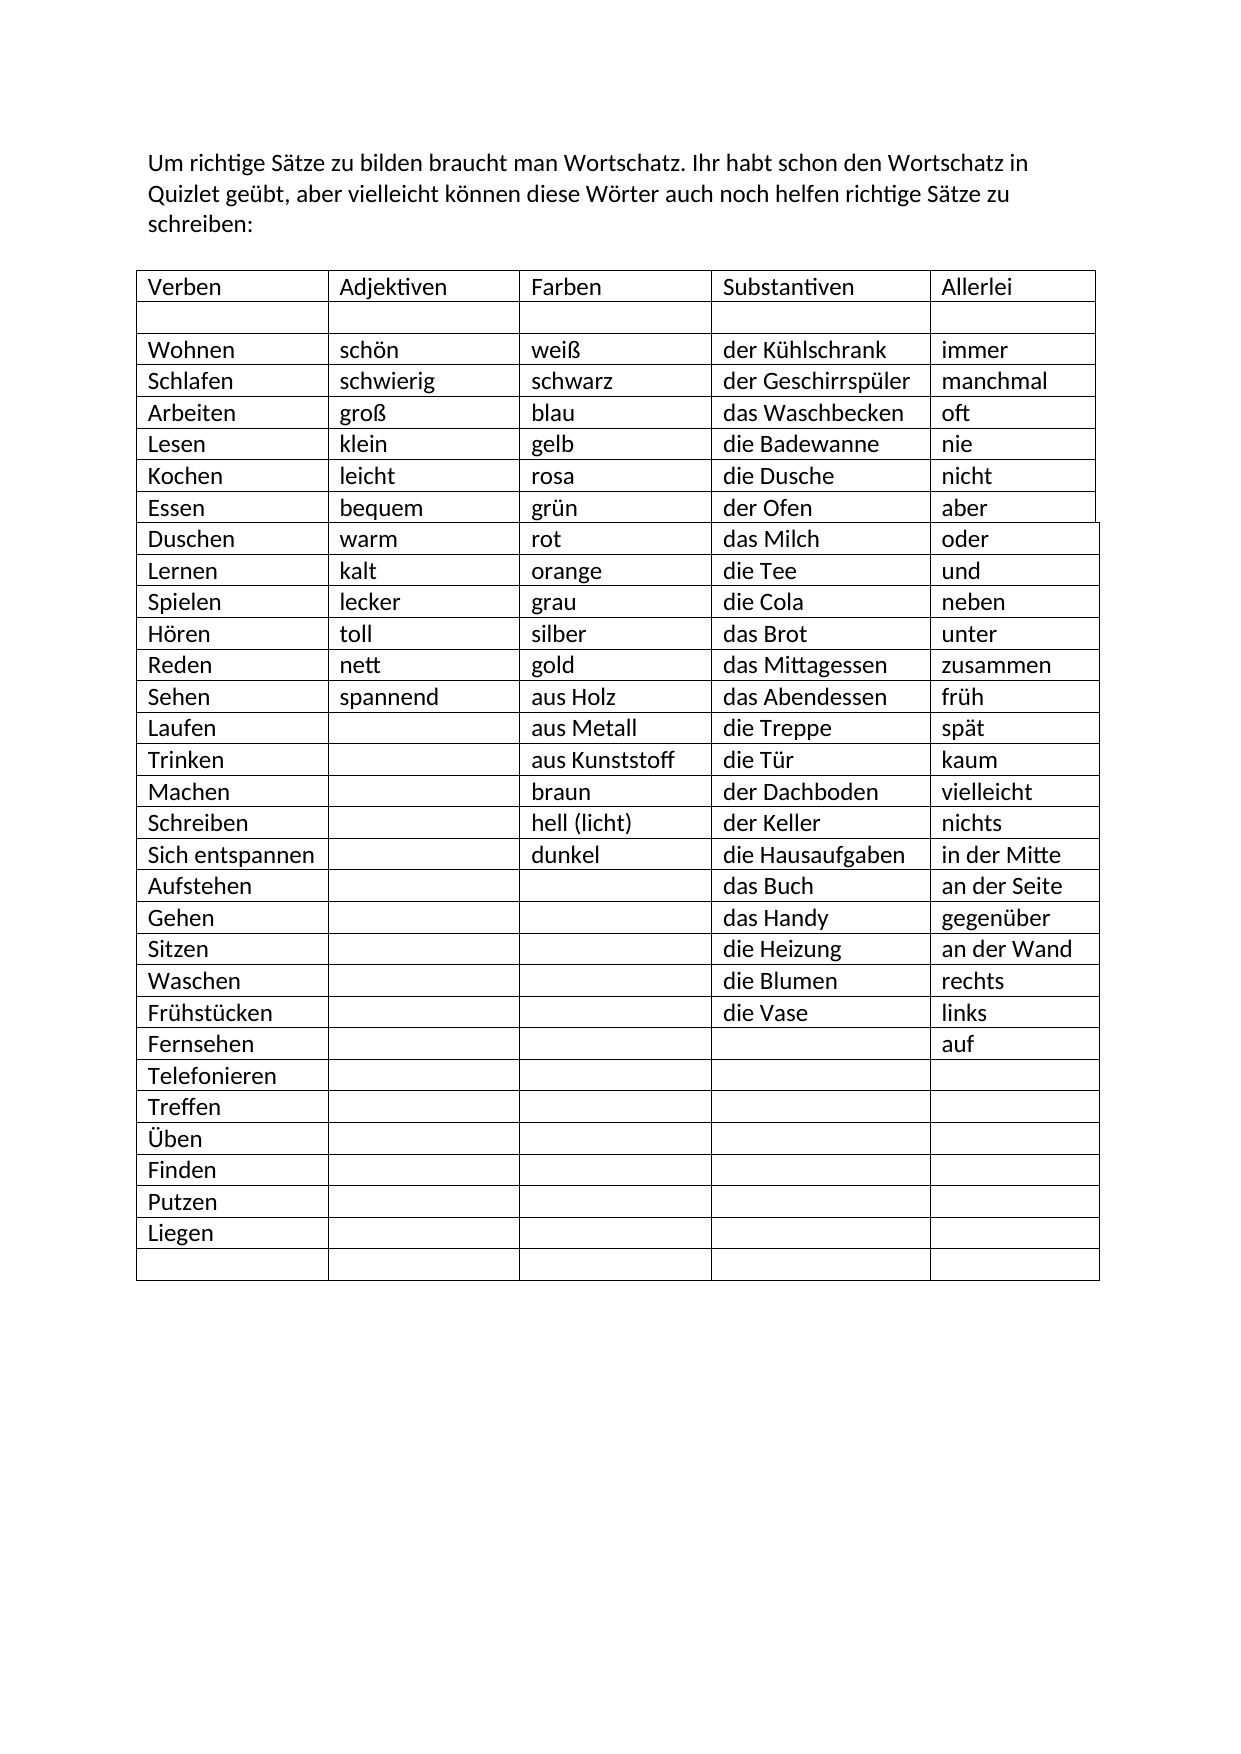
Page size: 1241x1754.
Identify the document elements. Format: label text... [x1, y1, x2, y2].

table_cell Machen [137, 776, 328, 806]
table_cell oft [931, 397, 1095, 427]
table_cell die Heizung [712, 934, 930, 964]
table_cell [520, 1060, 711, 1090]
table_cell nie [931, 429, 1095, 459]
table_cell [712, 1123, 930, 1153]
table_cell rechts [931, 965, 1099, 996]
table_cell das Brot [712, 618, 930, 648]
table_cell Sitzen [137, 934, 328, 964]
table_cell der Geschirrspüler [712, 365, 930, 396]
table_cell [712, 1155, 930, 1185]
table_cell [712, 302, 930, 333]
table_cell die Tee [712, 555, 930, 585]
table_cell und [931, 555, 1099, 585]
table_cell Schlafen [137, 365, 328, 396]
table_cell grau [520, 586, 711, 617]
table_cell Essen [137, 492, 328, 522]
table_cell früh [931, 681, 1099, 712]
table_cell [329, 1155, 519, 1185]
table_cell vielleicht [931, 776, 1099, 806]
table_cell die Cola [712, 586, 930, 617]
table_cell hell (licht) [520, 807, 711, 838]
table_cell manchmal [931, 365, 1095, 396]
table_cell die Vase [712, 997, 930, 1027]
table_cell das Buch [712, 870, 930, 901]
table_cell [520, 302, 711, 333]
table_cell Wohnen [137, 334, 328, 364]
table_cell aus Holz [520, 681, 711, 712]
table_cell [520, 965, 711, 996]
table_cell [329, 1186, 519, 1217]
table_cell gegenüber [931, 902, 1099, 932]
table_cell aus Kunststoff [520, 744, 711, 775]
table_cell [329, 965, 519, 996]
table_cell [931, 1123, 1099, 1153]
table_cell bequem [329, 492, 519, 522]
table_cell [520, 902, 711, 932]
table_cell [520, 997, 711, 1027]
table_cell oder [931, 523, 1099, 554]
table_cell Trinken [137, 744, 328, 775]
table_cell [712, 1091, 930, 1122]
table_cell Duschen [137, 523, 328, 554]
table_cell [520, 1155, 711, 1185]
table_cell [329, 807, 519, 838]
table_cell kalt [329, 555, 519, 585]
table_cell [520, 934, 711, 964]
table_cell Spielen [137, 586, 328, 617]
table_cell das Handy [712, 902, 930, 932]
table_cell [520, 870, 711, 901]
table_cell braun [520, 776, 711, 806]
table_header Farben [520, 271, 711, 301]
table_cell schwierig [329, 365, 519, 396]
table_cell [329, 776, 519, 806]
table_cell Schreiben [137, 807, 328, 838]
table_cell Hören [137, 618, 328, 648]
table_cell groß [329, 397, 519, 427]
table_cell [137, 302, 328, 333]
table_cell leicht [329, 460, 519, 491]
table_cell grün [520, 492, 711, 522]
table_cell [712, 1028, 930, 1059]
table_cell neben [931, 586, 1099, 617]
table_cell [712, 1186, 930, 1217]
table_cell Üben [137, 1123, 328, 1153]
table_cell [520, 1249, 711, 1280]
table_cell Kochen [137, 460, 328, 491]
table_cell die Tür [712, 744, 930, 775]
table_cell immer [931, 334, 1095, 364]
table_cell Gehen [137, 902, 328, 932]
table_cell orange [520, 555, 711, 585]
table_cell [712, 1249, 930, 1280]
table_header Substantiven [712, 271, 930, 301]
table_cell [712, 1060, 930, 1090]
table_cell Putzen [137, 1186, 328, 1217]
table_cell [137, 1249, 328, 1280]
table_cell [329, 902, 519, 932]
table_cell silber [520, 618, 711, 648]
table_cell [931, 1060, 1099, 1090]
table_cell [931, 1091, 1099, 1122]
table_cell [329, 1060, 519, 1090]
table_cell der Ofen [712, 492, 930, 522]
table_cell Lernen [137, 555, 328, 585]
table_cell das Milch [712, 523, 930, 554]
table_cell [520, 1091, 711, 1122]
table_cell [520, 1028, 711, 1059]
table_cell Waschen [137, 965, 328, 996]
table_cell [520, 1186, 711, 1217]
table_cell zusammen [931, 650, 1099, 680]
table_cell [712, 1218, 930, 1248]
table_cell [329, 1249, 519, 1280]
table_cell Fernsehen [137, 1028, 328, 1059]
table_cell lecker [329, 586, 519, 617]
table_header Adjektiven [329, 271, 519, 301]
table_cell die Hausaufgaben [712, 839, 930, 869]
table_cell kaum [931, 744, 1099, 775]
table_cell die Badewanne [712, 429, 930, 459]
table_cell die Treppe [712, 713, 930, 743]
table_cell [329, 1091, 519, 1122]
table_cell Finden [137, 1155, 328, 1185]
table_cell das Mittagessen [712, 650, 930, 680]
table_cell [329, 1028, 519, 1059]
table_cell Sich entspannen [137, 839, 328, 869]
table_cell gelb [520, 429, 711, 459]
table_cell spannend [329, 681, 519, 712]
table_cell dunkel [520, 839, 711, 869]
table_cell spät [931, 713, 1099, 743]
table_cell [329, 302, 519, 333]
table_cell der Keller [712, 807, 930, 838]
table_cell das Abendessen [712, 681, 930, 712]
table_cell Aufstehen [137, 870, 328, 901]
table_cell Frühstücken [137, 997, 328, 1027]
table_cell [329, 1218, 519, 1248]
table_cell Reden [137, 650, 328, 680]
table_cell der Kühlschrank [712, 334, 930, 364]
table_cell warm [329, 523, 519, 554]
table_cell an der Seite [931, 870, 1099, 901]
table_cell auf [931, 1028, 1099, 1059]
table_cell [520, 1218, 711, 1248]
table_cell [931, 1186, 1099, 1217]
table_cell das Waschbecken [712, 397, 930, 427]
table_cell Telefonieren [137, 1060, 328, 1090]
table_cell [329, 744, 519, 775]
table_cell [931, 302, 1095, 333]
table_cell [931, 1218, 1099, 1248]
table_cell Lesen [137, 429, 328, 459]
table_cell schwarz [520, 365, 711, 396]
table_cell Sehen [137, 681, 328, 712]
table_cell schön [329, 334, 519, 364]
table_cell an der Wand [931, 934, 1099, 964]
table_cell [329, 934, 519, 964]
table_header Verben [137, 271, 328, 301]
table_cell nett [329, 650, 519, 680]
table_cell der Dachboden [712, 776, 930, 806]
table_cell aber [931, 492, 1095, 522]
table_cell die Blumen [712, 965, 930, 996]
table_cell blau [520, 397, 711, 427]
table_cell rosa [520, 460, 711, 491]
table_header Allerlei [931, 271, 1095, 301]
table_cell rot [520, 523, 711, 554]
table_cell Liegen [137, 1218, 328, 1248]
table_cell [931, 1249, 1099, 1280]
table_cell nicht [931, 460, 1095, 491]
table_cell aus Metall [520, 713, 711, 743]
table_cell [520, 1123, 711, 1153]
table_cell gold [520, 650, 711, 680]
table_cell in der Mitte [931, 839, 1099, 869]
table_cell [931, 1155, 1099, 1185]
table_cell [329, 713, 519, 743]
table_cell die Dusche [712, 460, 930, 491]
table_cell [329, 839, 519, 869]
table_cell [329, 1123, 519, 1153]
table_cell links [931, 997, 1099, 1027]
table_cell nichts [931, 807, 1099, 838]
table_cell Treffen [137, 1091, 328, 1122]
table_cell unter [931, 618, 1099, 648]
text Um richtige Sätze zu bilden braucht man Wortschatz. Ihr habt schon den Wortschatz in Quizlet geübt, aber vielleicht können diese Wörter auch noch helfen richtige Sätze zu schreiben: [148, 148, 1093, 239]
table_cell Laufen [137, 713, 328, 743]
table_cell toll [329, 618, 519, 648]
table_cell klein [329, 429, 519, 459]
table_cell [329, 997, 519, 1027]
table_cell [329, 870, 519, 901]
table_cell Arbeiten [137, 397, 328, 427]
table_cell weiß [520, 334, 711, 364]
